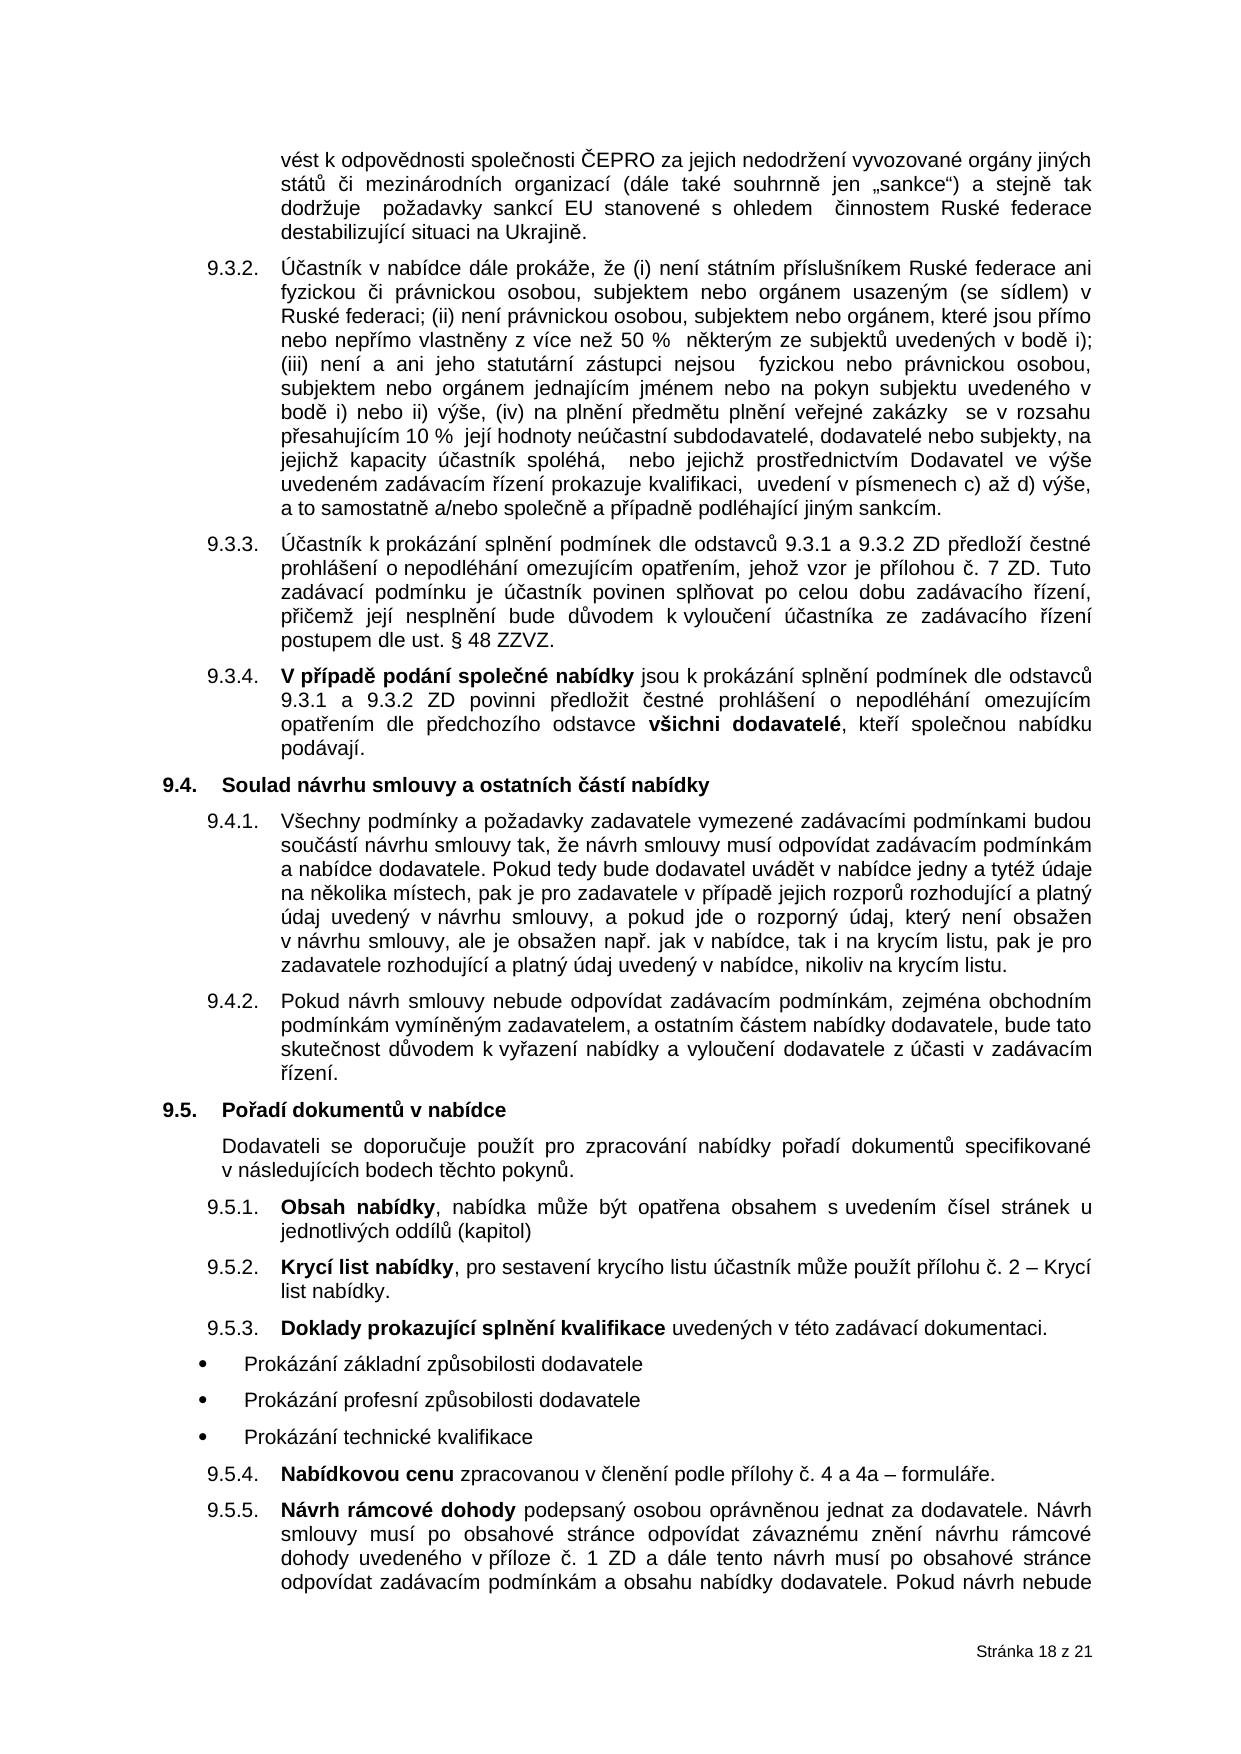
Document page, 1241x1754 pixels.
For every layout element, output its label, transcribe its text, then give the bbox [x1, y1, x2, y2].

text Krycí list nabídky, pro sestavení krycího listu účastník může použít přílohu č. 2 – Krycí list nabídky. [207, 1255, 1093, 1303]
list Prokázání základní způsobilosti dodavatele [162, 1352, 1093, 1376]
text Účastník v nabídce dále prokáže, že (i) není státním příslušníkem Ruské federace ani fyzickou či právnickou osobou, subjektem nebo orgánem usazeným (se sídlem) v Ruské federaci; (ii) není právnickou osobou, subjektem nebo orgánem, které jsou přímo nebo nepřímo vlastněny z více než 50 % některým ze subjektů uvedených v bodě i); (iii) není a ani jeho statutární zástupci nejsou fyzickou nebo právnickou osobou, subjektem nebo orgánem jednajícím jménem nebo na pokyn subjektu uvedeného v bodě i) nebo ii) výše, (iv) na plnění předmětu plnění veřejné zakázky se v rozsahu přesahujícím 10 % její hodnoty neúčastní subdodavatelé, dodavatelé nebo subjekty, na jejichž kapacity účastník spoléhá, nebo jejichž prostřednictvím Dodavatel ve výše uvedeném zadávacím řízení prokazuje kvalifikaci, uvedení v písmenech c) až d) výše, a to samostatně a/nebo společně a případně podléhající jiným sankcím. [207, 256, 1093, 519]
text Pořadí dokumentů v nabídce [162, 1098, 1093, 1122]
list Dodavateli se doporučuje použít pro zpracování nabídky pořadí dokumentů specifikované v následujících bodech těchto pokynů. [222, 1134, 1093, 1182]
list Prokázání technické kvalifikace [162, 1425, 1093, 1449]
text Doklady prokazující splnění kvalifikace uvedených v této zadávací dokumentaci. [207, 1315, 1093, 1339]
text Nabídkovou cenu zpracovanou v členění podle přílohy č. 4 a 4a – formuláře. [207, 1461, 1093, 1485]
list Prokázání profesní způsobilosti dodavatele [162, 1388, 1093, 1412]
text Všechny podmínky a požadavky zadavatele vymezené zadávacími podmínkami budou součástí návrhu smlouvy tak, že návrh smlouvy musí odpovídat zadávacím podmínkám a nabídce dodavatele. Pokud tedy bude dodavatel uvádět v nabídce jedny a tytéž údaje na několika místech, pak je pro zadavatele v případě jejich rozporů rozhodující a platný údaj uvedený v návrhu smlouvy, a pokud jde o rozporný údaj, který není obsažen v návrhu smlouvy, ale je obsažen např. jak v nabídce, tak i na krycím listu, pak je pro zadavatele rozhodující a platný údaj uvedený v nabídce, nikoliv na krycím listu. [207, 809, 1093, 977]
text Soulad návrhu smlouvy a ostatních částí nabídky [162, 773, 1093, 797]
text Obsah nabídky, nabídka může být opatřena obsahem s uvedením čísel stránek u jednotlivých oddílů (kapitol) [207, 1194, 1093, 1242]
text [207, 148, 1093, 243]
text V případě podání společné nabídky jsou k prokázání splnění podmínek dle odstavců 9.3.1 a 9.3.2 ZD povinni předložit čestné prohlášení o nepodléhání omezujícím opatřením dle předchozího odstavce všichni dodavatelé, kteří společnou nabídku podávají. [207, 664, 1093, 760]
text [207, 1498, 1093, 1594]
text Účastník k prokázání splnění podmínek dle odstavců 9.3.1 a 9.3.2 ZD předloží čestné prohlášení o nepodléhání omezujícím opatřením, jehož vzor je přílohou č. 7 ZD. Tuto zadávací podmínku je účastník povinen splňovat po celou dobu zadávacího řízení, přičemž její nesplnění bude důvodem k vyloučení účastníka ze zadávacího řízení postupem dle ust. § 48 ZZVZ. [207, 532, 1093, 652]
text Pokud návrh smlouvy nebude odpovídat zadávacím podmínkám, zejména obchodním podmínkám vymíněným zadavatelem, a ostatním částem nabídky dodavatele, bude tato skutečnost důvodem k vyřazení nabídky a vyloučení dodavatele z účasti v zadávacím řízení. [207, 989, 1093, 1085]
